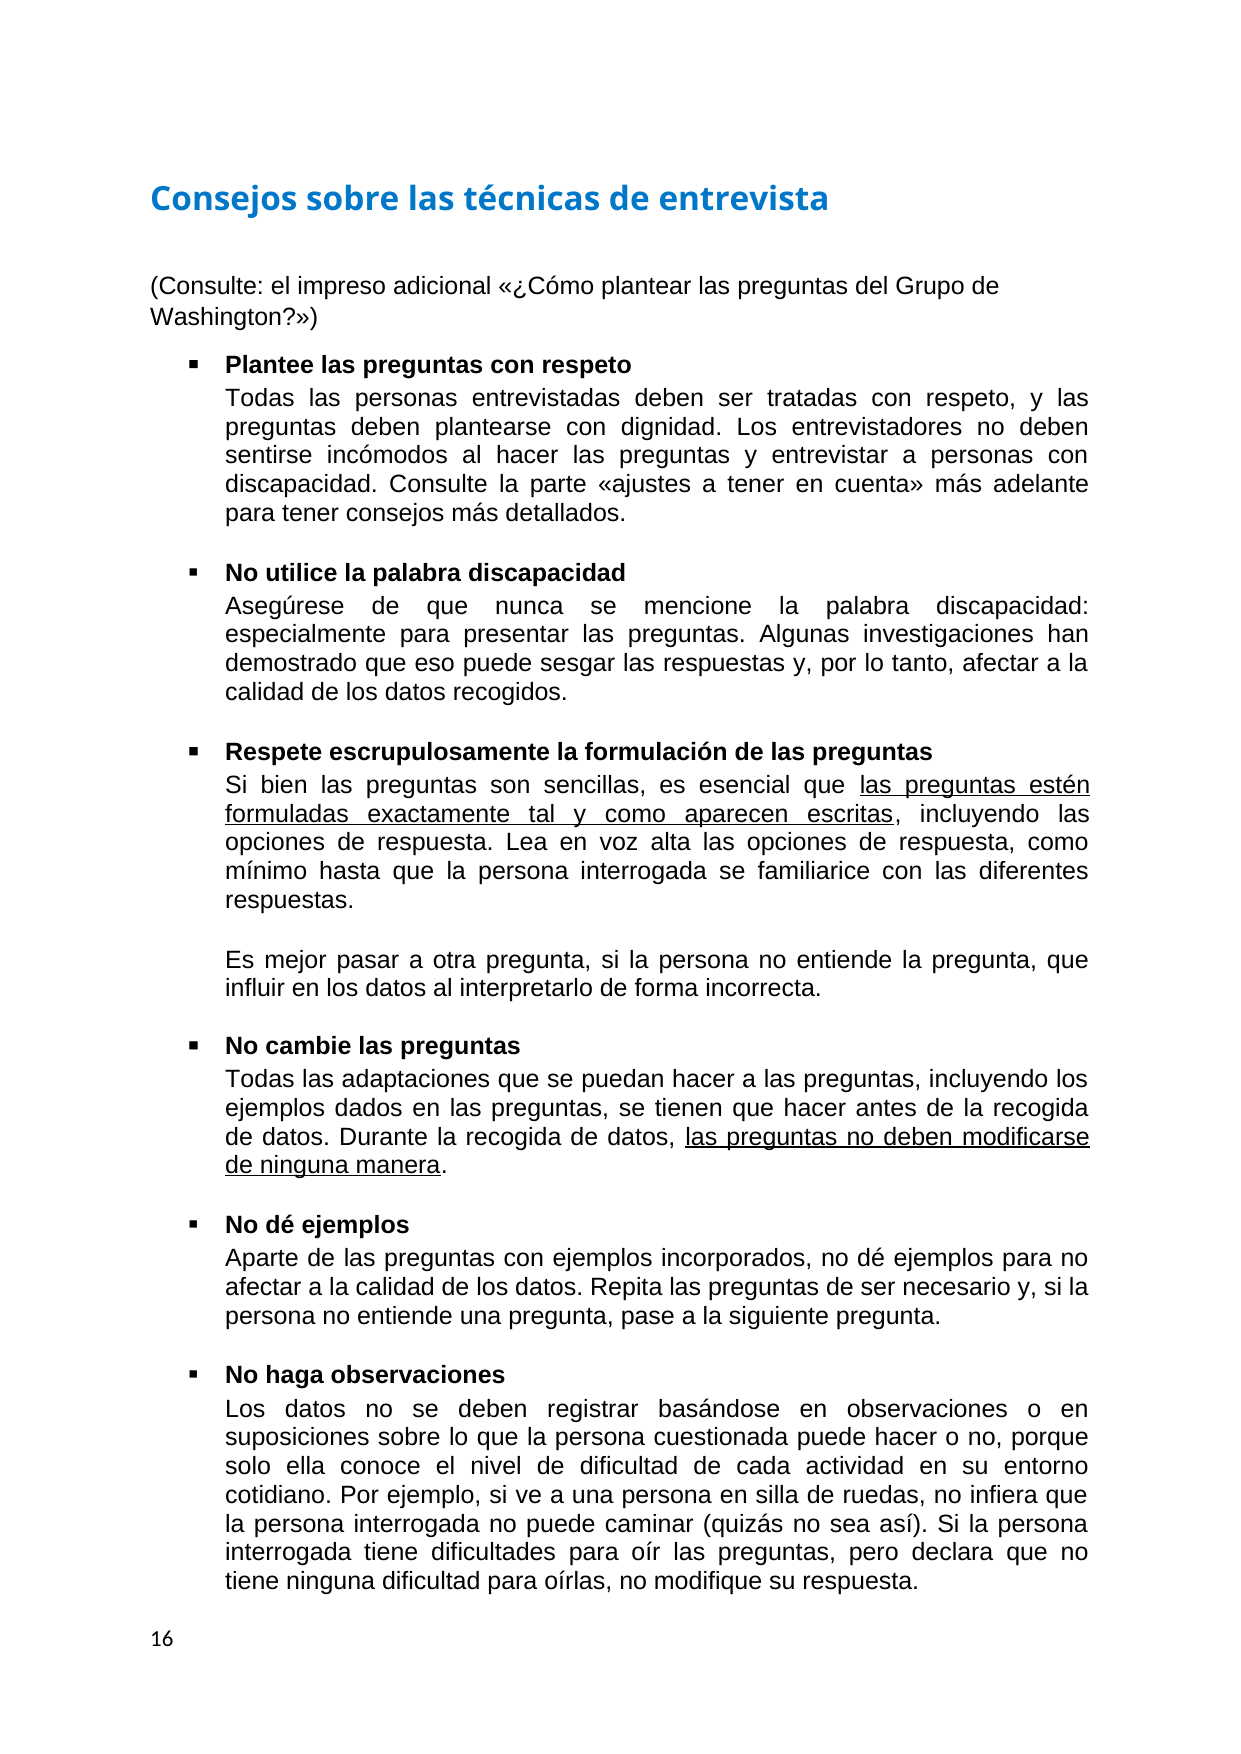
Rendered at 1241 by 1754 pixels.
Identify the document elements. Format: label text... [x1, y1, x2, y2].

list No dé ejemplos [187, 1210, 1090, 1239]
list Plantee las preguntas con respeto [187, 349, 1090, 378]
list Todas las personas entrevistadas deben ser tratadas con respeto, y las preguntas deben plantearse con dignidad. Los entrevistadores no deben sentirse incómodos al hacer las preguntas y entrevistar a personas con discapacidad. Consulte la parte «ajustes a tener en cuenta» más adelante para tener consejos más detallados. [225, 383, 1090, 526]
list No cambie las preguntas [187, 1031, 1090, 1060]
text (Consulte: el impreso adicional «¿Cómo plantear las preguntas del Grupo de Washington?») [150, 271, 1090, 331]
list Aparte de las preguntas con ejemplos incorporados, no dé ejemplos para no afectar a la calidad de los datos. Repita las preguntas de ser necesario y, si la persona no entiende una pregunta, pase a la siguiente pregunta. [225, 1243, 1090, 1329]
list Es mejor pasar a otra pregunta, si la persona no entiende la pregunta, que influir en los datos al interpretarlo de forma incorrecta. [225, 944, 1090, 1002]
list No utilice la palabra discapacidad [187, 557, 1090, 586]
subtitle Consejos sobre las técnicas de entrevista [150, 175, 1090, 220]
list Los datos no se deben registrar basándose en observaciones o en suposiciones sobre lo que la persona cuestionada puede hacer o no, porque solo ella conoce el nivel de dificultad de cada actividad en su entorno cotidiano. Por ejemplo, si ve a una persona en silla de ruedas, no infiera que la persona interrogada no puede caminar (quizás no sea así). Si la persona interrogada tiene dificultades para oír las preguntas, pero declara que no tiene ninguna dificultad para oírlas, no modifique su respuesta. [225, 1393, 1090, 1595]
list Todas las adaptaciones que se puedan hacer a las preguntas, incluyendo los ejemplos dados en las preguntas, se tienen que hacer antes de la recogida de datos. Durante la recogida de datos, las preguntas no deben modificarse de ninguna manera. [225, 1064, 1090, 1179]
list Si bien las preguntas son sencillas, es esencial que las preguntas estén formuladas exactamente tal y como aparecen escritas, incluyendo las opciones de respuesta. Lea en voz alta las opciones de respuesta, como mínimo hasta que la persona interrogada se familiarice con las diferentes respuestas. [225, 770, 1090, 913]
list No haga observaciones [187, 1360, 1090, 1389]
list Respete escrupulosamente la formulación de las preguntas [187, 737, 1090, 766]
list Asegúrese de que nunca se mencione la palabra discapacidad: especialmente para presentar las preguntas. Algunas investigaciones han demostrado que eso puede sesgar las respuestas y, por lo tanto, afectar a la calidad de los datos recogidos. [225, 591, 1090, 706]
